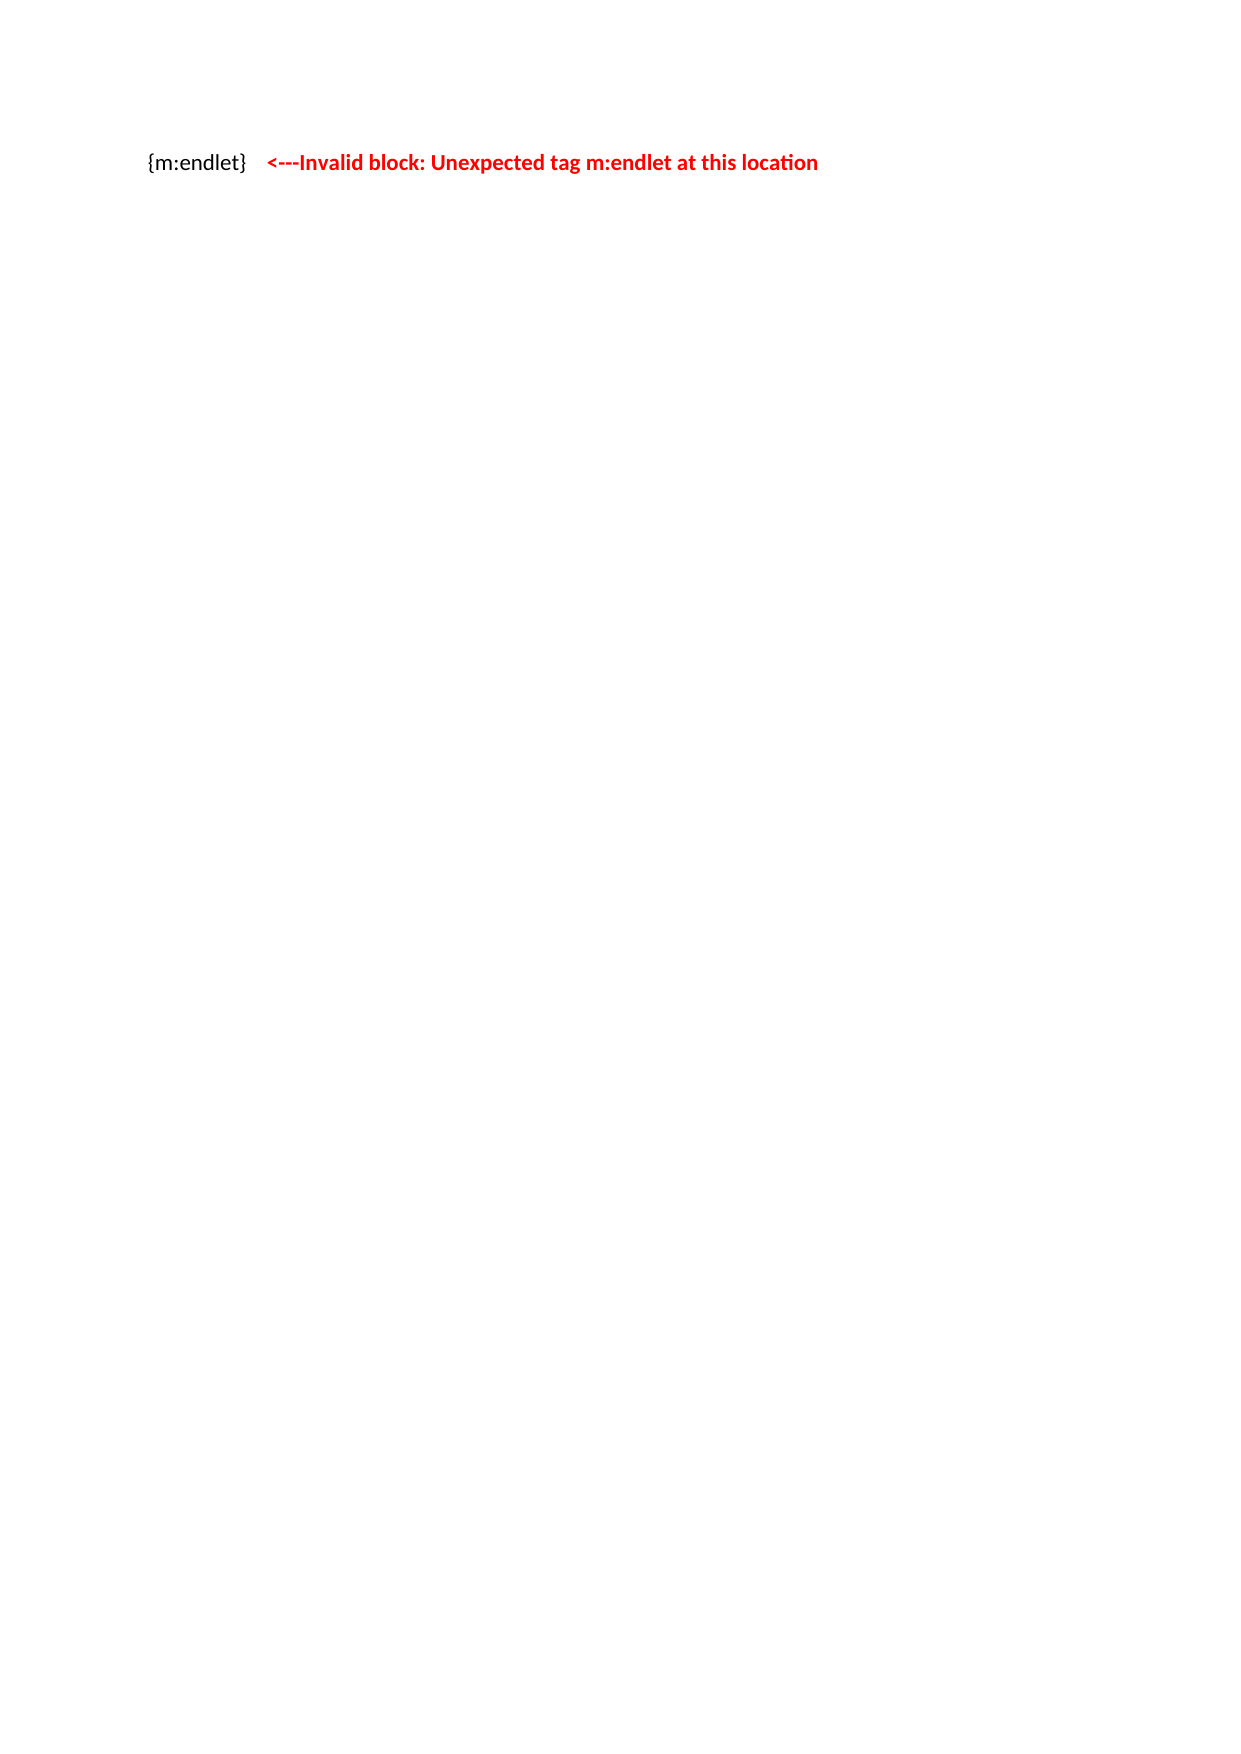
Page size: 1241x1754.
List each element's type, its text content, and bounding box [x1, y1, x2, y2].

text {m:endlet} <---Invalid block: Unexpected tag m:endlet at this location [148, 148, 1093, 176]
